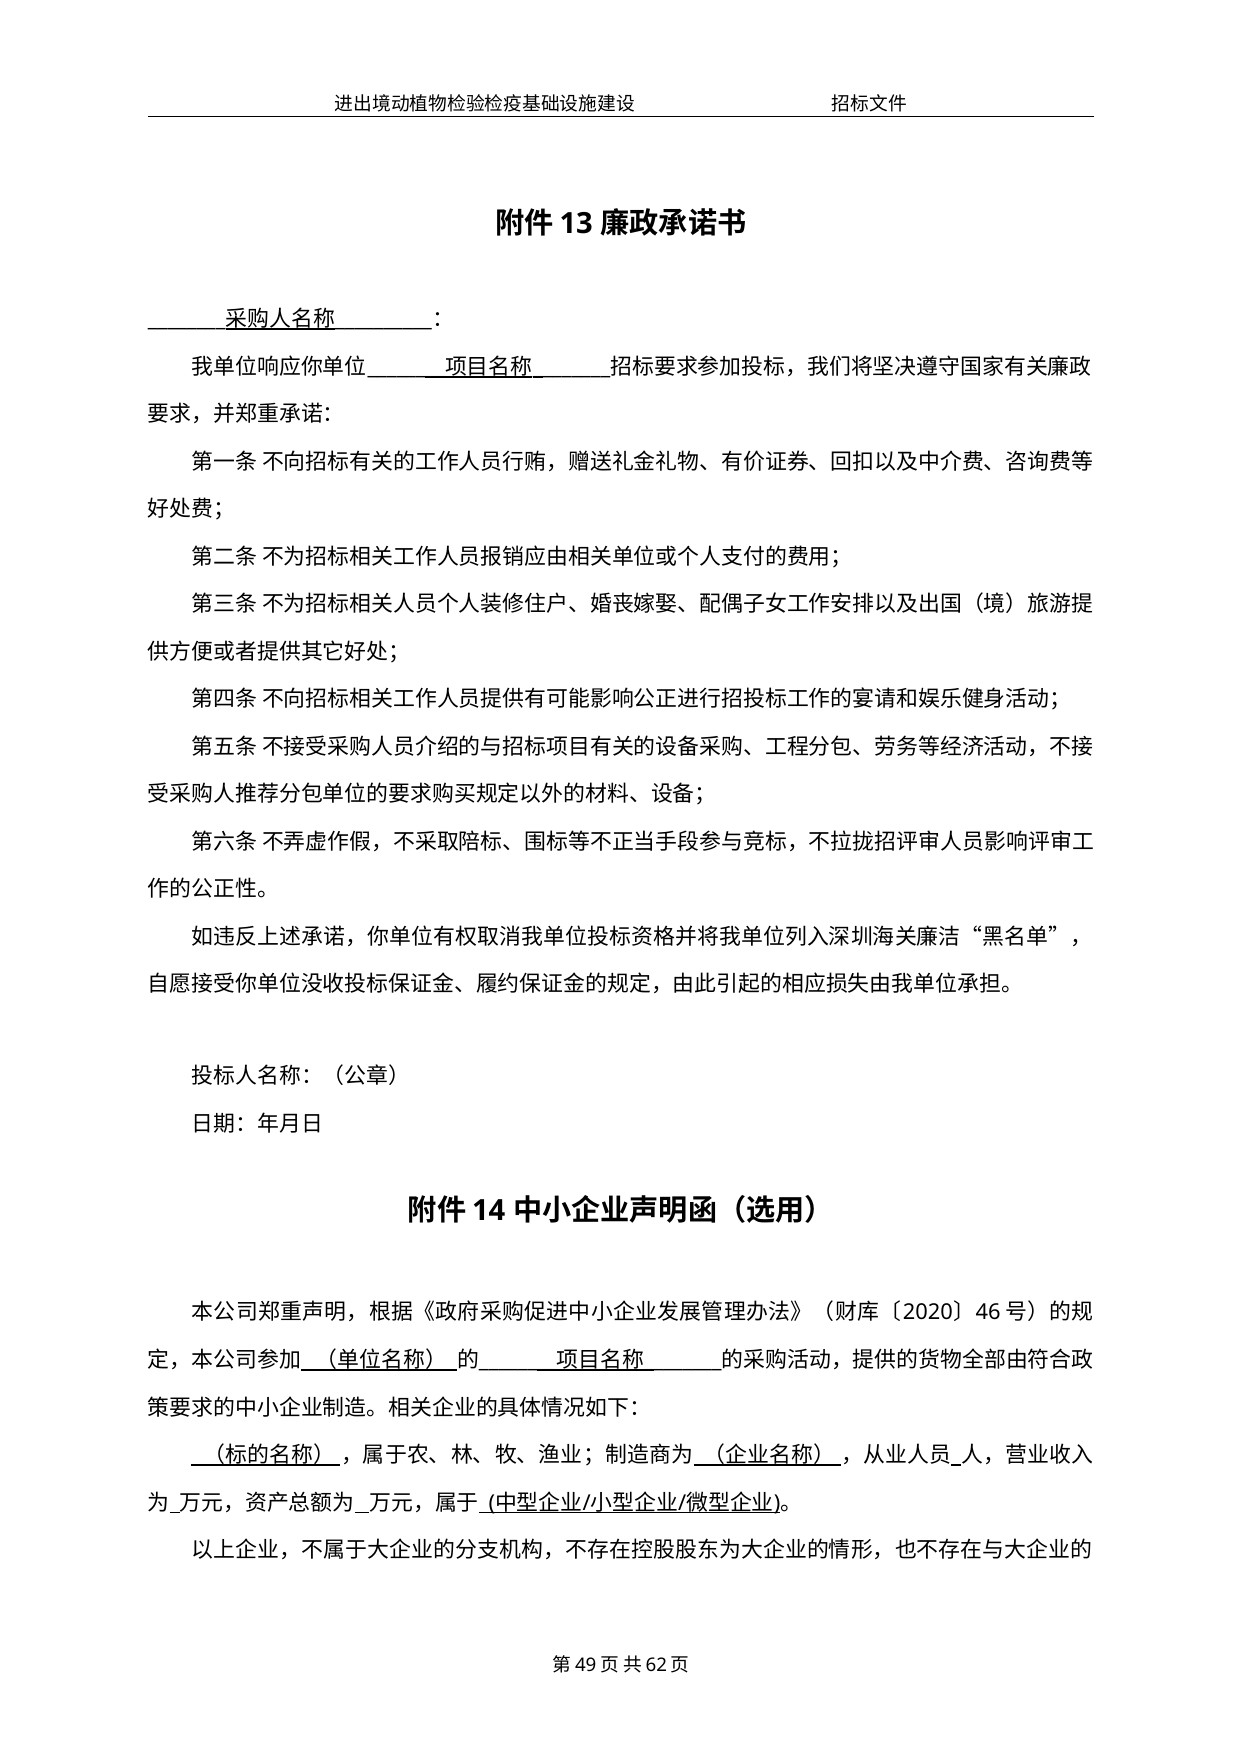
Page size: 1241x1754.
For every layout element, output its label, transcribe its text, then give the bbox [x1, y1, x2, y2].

text 日期：年月日 [148, 1106, 1094, 1138]
subtitle 附件13 廉政承诺书 [148, 200, 1094, 242]
text 如违反上述承诺，你单位有权取消我单位投标资格并将我单位列入深圳海关廉洁“黑名单”，自愿接受你单位没收投标保证金、履约保证金的规定，由此引起的相应损失由我单位承担。 [148, 919, 1094, 998]
text 第五条 不接受采购人员介绍的与招标项目有关的设备采购、工程分包、劳务等经济活动，不接受采购人推荐分包单位的要求购买规定以外的材料、设备； [148, 729, 1094, 808]
text 第六条 不弄虚作假，不采取陪标、围标等不正当手段参与竞标，不拉拢招评审人员影响评审工作的公正性。 [148, 824, 1094, 903]
text 本公司郑重声明，根据《政府采购促进中小企业发展管理办法》（财库〔2020〕46号）的规定，本公司参加 （单位名称） 的________项目名称________的采购活动，提供的货物全部由符合政策要求的中小企业制造。相关企业的具体情况如下： [148, 1294, 1094, 1421]
text 第一条 不向招标有关的工作人员行贿，赠送礼金礼物、有价证券、回扣以及中介费、咨询费等好处费； [148, 444, 1094, 523]
text 我单位响应你单位________项目名称________招标要求参加投标，我们将坚决遵守国家有关廉政要求，并郑重承诺： [148, 349, 1094, 428]
text 投标人名称：（公章） [148, 1058, 1094, 1090]
text 第二条 不为招标相关工作人员报销应由相关单位或个人支付的费用； [148, 539, 1094, 571]
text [148, 1532, 1094, 1564]
text （标的名称） ，属于农、林、牧、渔业；制造商为 （企业名称） ，从业人员 人，营业收入为 万元，资产总额为 万元，属于 (中型企业/小型企业/微型企业)。 [148, 1437, 1094, 1516]
text 第三条 不为招标相关人员个人装修住户、婚丧嫁娶、配偶子女工作安排以及出国（境）旅游提供方便或者提供其它好处； [148, 586, 1094, 666]
subtitle 附件14 中小企业声明函（选用） [148, 1186, 1094, 1228]
text 第四条 不向招标相关工作人员提供有可能影响公正进行招投标工作的宴请和娱乐健身活动； [148, 681, 1094, 713]
text ________采购人名称__________： [148, 301, 1094, 333]
